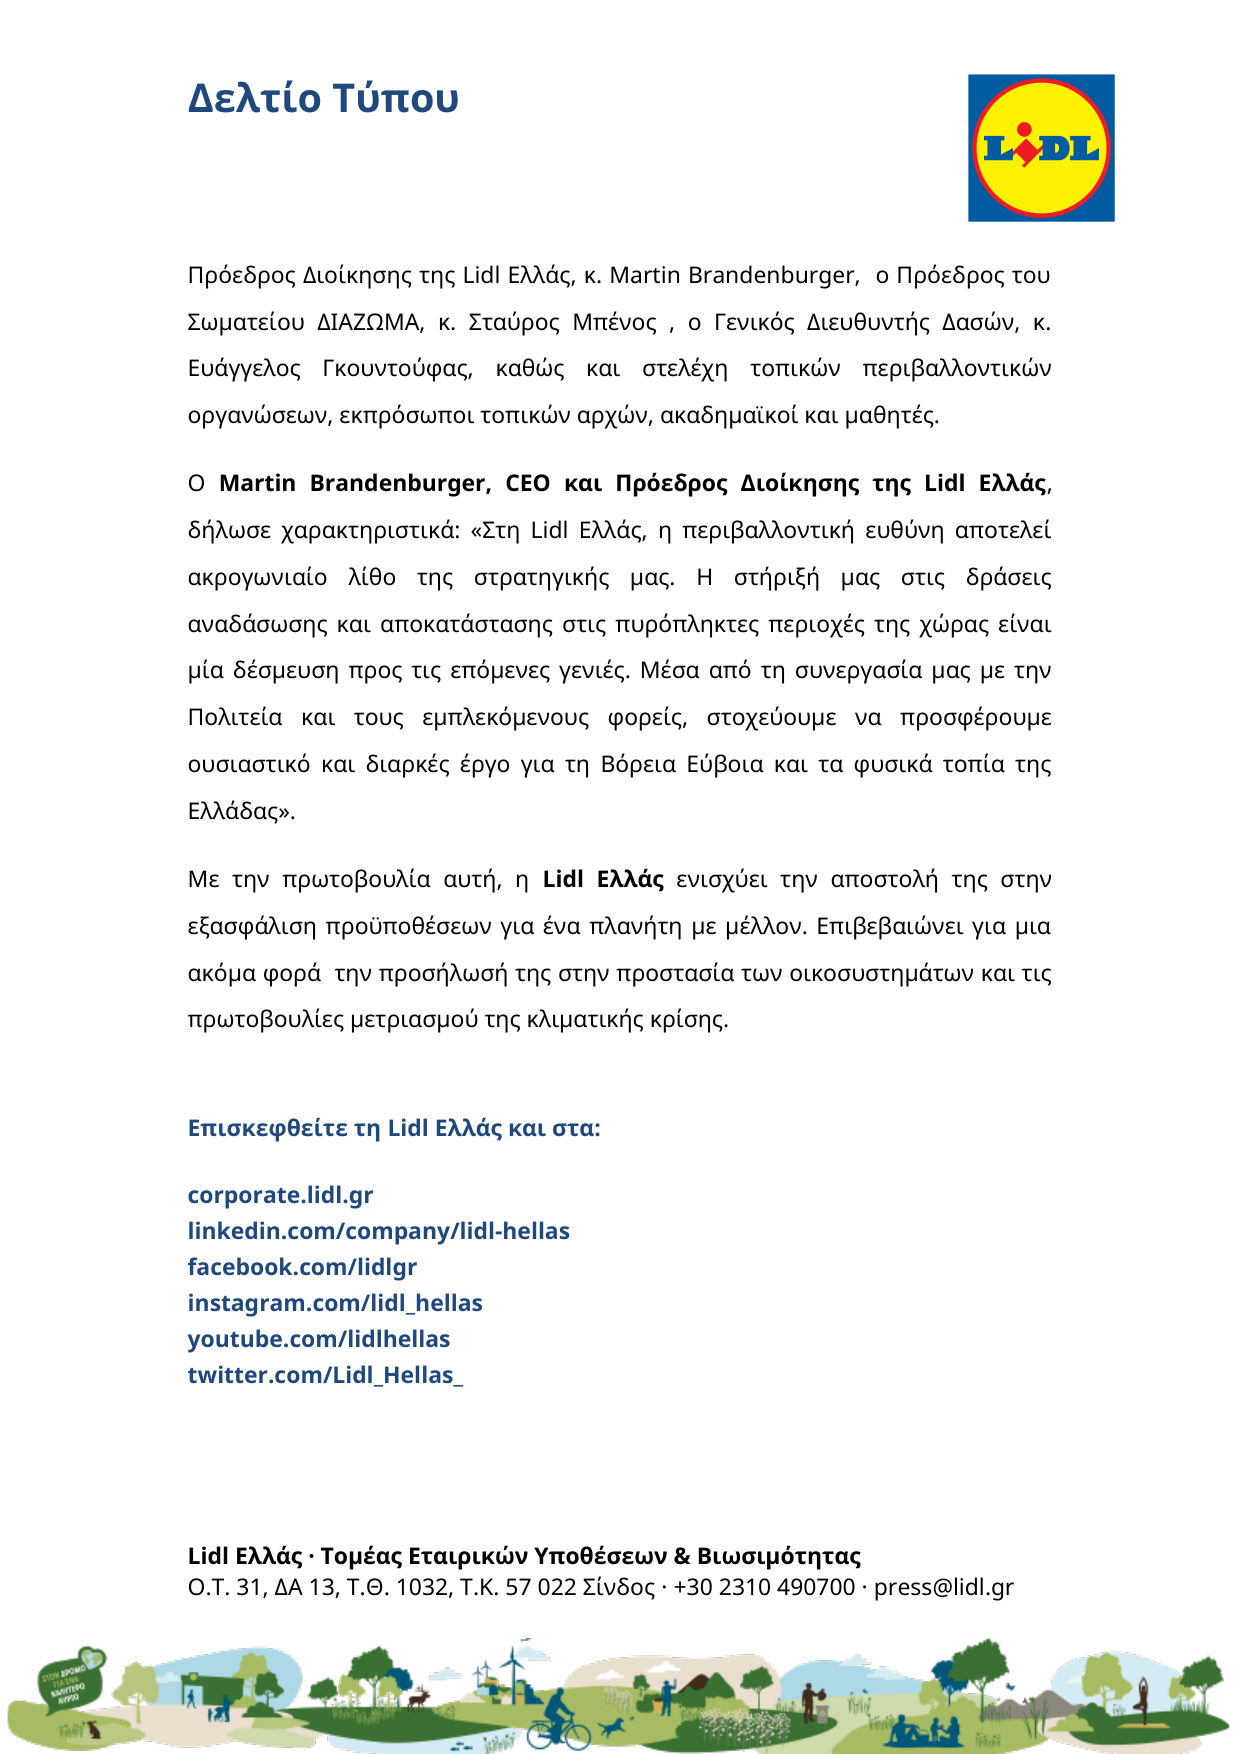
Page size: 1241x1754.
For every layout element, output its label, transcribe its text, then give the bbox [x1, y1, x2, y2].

text Επισκεφθείτε τη Lidl Ελλάς και στα: [187, 1112, 1053, 1143]
picture [6, 1638, 1233, 1754]
text twitter.com/Lidl_Hellas_ [187, 1359, 1053, 1390]
text Με την πρωτοβουλία αυτή, η Lidl Ελλάς ενισχύει την αποστολή της στην εξασφάλιση προϋποθέσεων για ένα πλανήτη με μέλλον. Επιβεβαιώνει για μια ακόμα φορά την προσήλωσή της στην προστασία των οικοσυστημάτων και τις πρωτοβουλίες μετριασμού της κλιματικής κρίσης. [187, 863, 1053, 1034]
text youtube.com/lidlhellas [187, 1323, 1053, 1354]
text linkedin.com/company/lidl-hellas [187, 1215, 1053, 1247]
text facebook.com/lidlgr [187, 1251, 1053, 1282]
text instagram.com/lidl_hellas [187, 1287, 1053, 1318]
text Ο Martin Brandenburger, CEO και Πρόεδρος Διοίκησης της Lidl Ελλάς, δήλωσε χαρακτηριστικά: «Στη Lidl Ελλάς, η περιβαλλοντική ευθύνη αποτελεί ακρογωνιαίο λίθο της στρατηγικής μας. Η στήριξή μας στις δράσεις αναδάσωσης και αποκατάστασης στις πυρόπληκτες περιοχές της χώρας είναι μία δέσμευση προς τις επόμενες γενιές. Μέσα από τη συνεργασία μας με την Πολιτεία και τους εμπλεκόμενους φορείς, στοχεύουμε να προσφέρουμε ουσιαστικό και διαρκές έργο για τη Βόρεια Εύβοια και τα φυσικά τοπία της Ελλάδας». [187, 467, 1053, 826]
text corporate.lidl.gr [187, 1179, 1053, 1211]
picture [967, 73, 1116, 223]
